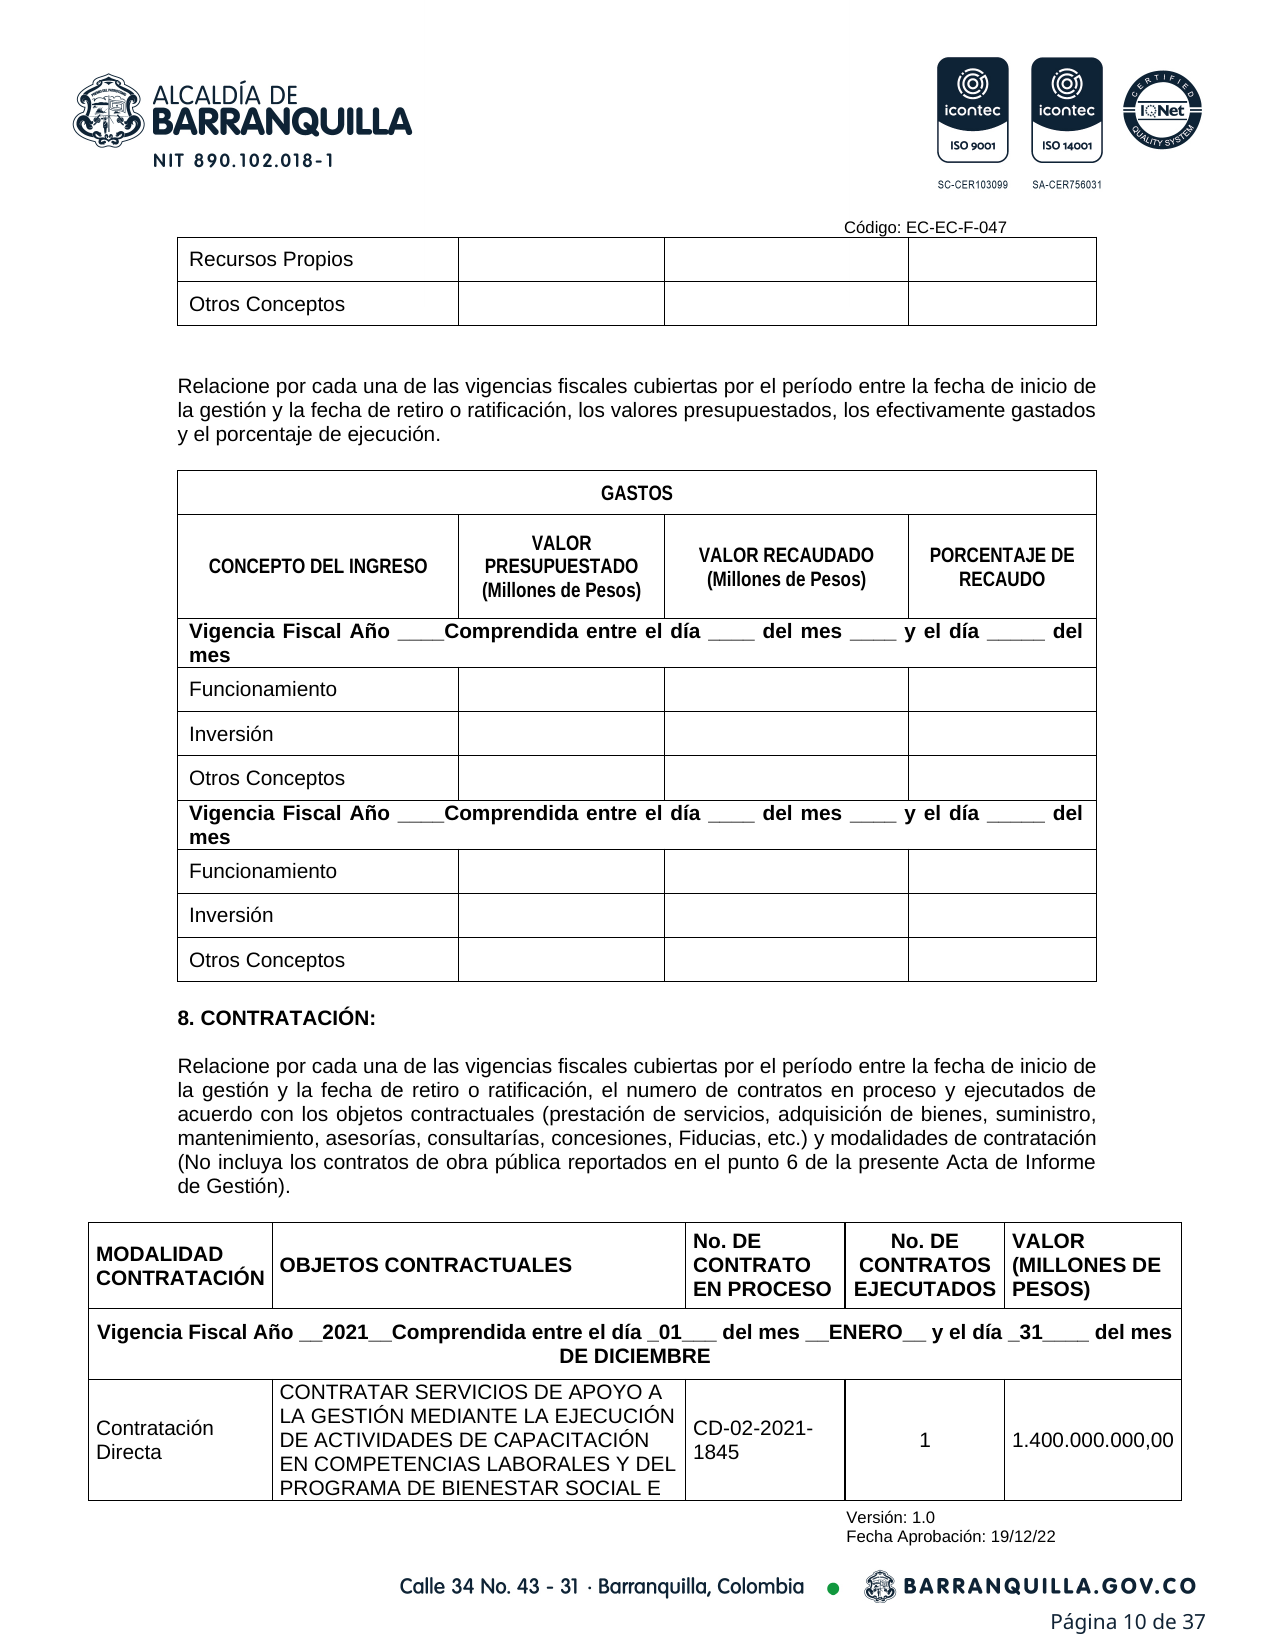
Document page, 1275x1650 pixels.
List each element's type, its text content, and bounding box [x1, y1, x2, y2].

table_cell [459, 238, 664, 281]
table_cell 1.400.000.000,00 [1005, 1380, 1181, 1499]
table_cell PORCENTAJE DE RECAUDO [909, 515, 1096, 618]
table_cell [665, 894, 908, 937]
table_cell Otros Conceptos [178, 938, 458, 981]
table_header No. DE CONTRATOS EJECUTADOS [846, 1223, 1004, 1308]
table_cell [909, 238, 1096, 281]
table_cell VALOR RECAUDADO (Millones de Pesos) [665, 515, 908, 618]
table_cell VALOR PRESUPUESTADO (Millones de Pesos) [459, 515, 664, 618]
table_cell Contratación Directa [89, 1380, 272, 1499]
table_cell [459, 894, 664, 937]
table_cell Otros Conceptos [178, 282, 458, 325]
table_cell [459, 282, 664, 325]
table_cell [665, 850, 908, 893]
picture [0, 0, 1274, 307]
table_cell [665, 238, 908, 281]
table_header OBJETOS CONTRACTUALES [273, 1223, 685, 1308]
table_cell [909, 668, 1096, 711]
table_cell Vigencia Fiscal Año ____Comprendida entre el día ____ del mes ____ y el día _____ del mes [178, 619, 1096, 667]
text Relacione por cada una de las vigencias fiscales cubiertas por el período entre la fecha de inicio de la gestión y la fecha de retiro o ratificación, los valores presupuestados, los efectivamente gastados y el porcentaje de ejecución. [177, 374, 1098, 446]
picture [0, 1519, 1275, 1650]
table_cell Vigencia Fiscal Año ____Comprendida entre el día ____ del mes ____ y el día _____ del mes [178, 801, 1096, 848]
table_cell [459, 938, 664, 981]
table_cell Inversión [178, 894, 458, 937]
table_cell [665, 756, 908, 799]
table_cell [459, 850, 664, 893]
table_cell 1 [846, 1380, 1004, 1499]
table_cell Funcionamiento [178, 668, 458, 711]
table_cell [909, 894, 1096, 937]
table_cell [665, 282, 908, 325]
table_cell [459, 712, 664, 755]
text 8. CONTRATACIÓN: [177, 1006, 1098, 1030]
table_cell [665, 938, 908, 981]
table_cell CONCEPTO DEL INGRESO [178, 515, 458, 618]
table_cell Otros Conceptos [178, 756, 458, 799]
table_cell [665, 712, 908, 755]
table_cell Recursos Propios [178, 238, 458, 281]
table_header GASTOS [178, 471, 1096, 514]
table_cell [459, 756, 664, 799]
table_cell CD-02-2021-1845 [686, 1380, 844, 1499]
table_cell Inversión [178, 712, 458, 755]
table_header MODALIDAD CONTRATACIÓN [89, 1223, 272, 1308]
table_cell [909, 282, 1096, 325]
table_cell [909, 756, 1096, 799]
table_header No. DE CONTRATO EN PROCESO [686, 1223, 844, 1308]
table_cell Funcionamiento [178, 850, 458, 893]
table_cell [909, 850, 1096, 893]
table_cell Vigencia Fiscal Año __2021__Comprendida entre el día _01___ del mes __ENERO__ y el día _31____ del mes DE DICIEMBRE [89, 1309, 1181, 1379]
table_cell [665, 668, 908, 711]
table_header VALOR (MILLONES DE PESOS) [1005, 1223, 1181, 1308]
table_cell [909, 938, 1096, 981]
text Relacione por cada una de las vigencias fiscales cubiertas por el período entre la fecha de inicio de la gestión y la fecha de retiro o ratificación, el numero de contratos en proceso y ejecutados de acuerdo con los objetos contractuales (prestación de servicios, adquisición de bienes, suministro, mantenimiento, asesorías, consultarías, concesiones, Fiducias, etc.) y modalidades de contratación (No incluya los contratos de obra pública reportados en el punto 6 de la presente Acta de Informe de Gestión). [177, 1054, 1098, 1198]
table_cell [459, 668, 664, 711]
table_cell [909, 712, 1096, 755]
